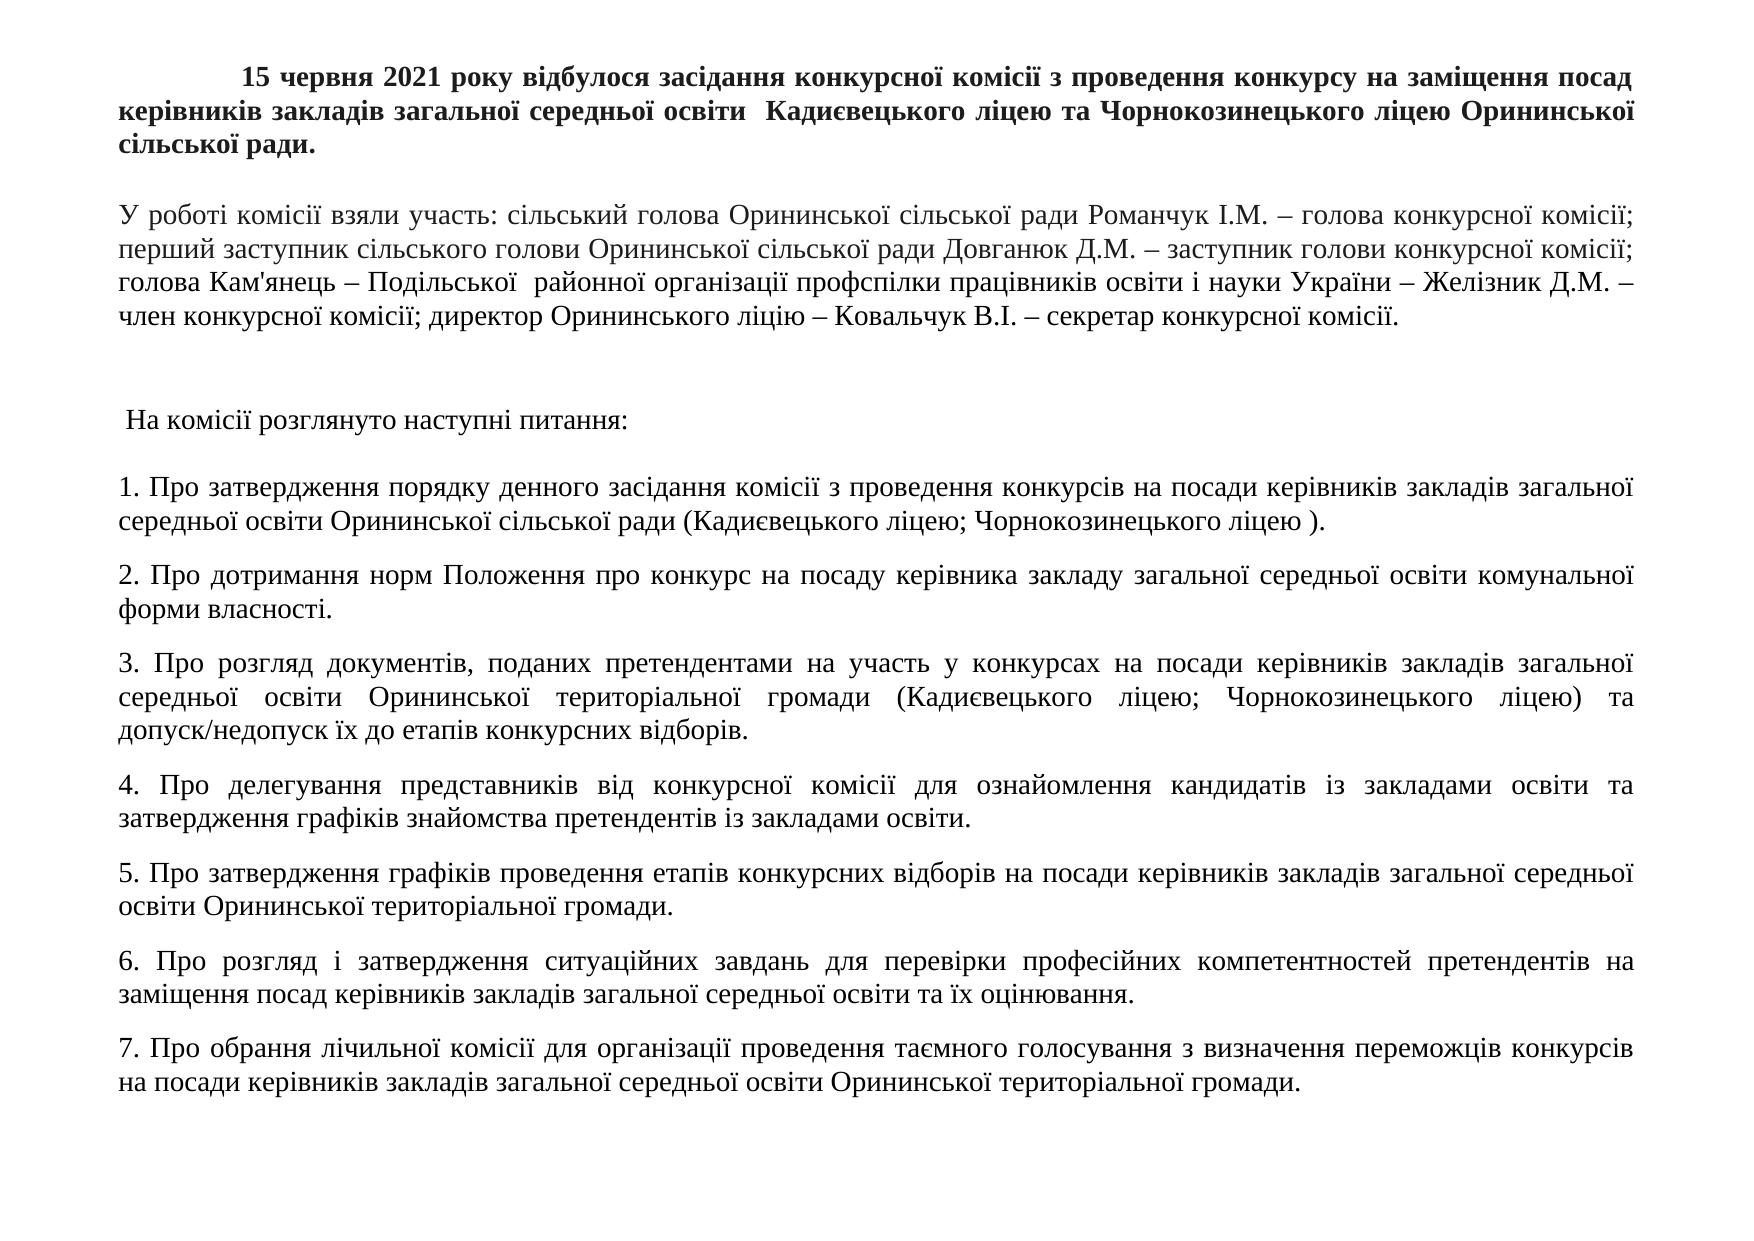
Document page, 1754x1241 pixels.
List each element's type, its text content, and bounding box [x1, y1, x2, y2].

text 4. Про делегування представників від конкурсної комісії для ознайомлення кандидатів із закладами освіти та затвердження графіків знайомства претендентів із закладами освіти. [118, 767, 1636, 834]
text 15 червня 2021 року відбулося засідання конкурсної комісії з проведення конкурсу на заміщення посад керівників закладів загальної середньої освіти Кадиєвецького ліцею та Чорнокозинецького ліцею Орининської сільської ради. [118, 59, 1636, 160]
text 3. Про розгляд документів, поданих претендентами на участь у конкурсах на посади керівників закладів загальної середньої освіти Орининської територіальної громади (Кадиєвецького ліцею; Чорнокозинецького ліцею) та допуск/недопуск їх до етапів конкурсних відборів. [118, 645, 1636, 746]
text 5. Про затвердження графіків проведення етапів конкурсних відборів на посади керівників закладів загальної середньої освіти Орининської територіальної громади. [118, 855, 1636, 922]
text На комісії розглянуто наступні питання: [118, 402, 1636, 436]
text 7. Про обрання лічильної комісії для організації проведення таємного голосування з визначення переможців конкурсів на посади керівників закладів загальної середньої освіти Орининської територіальної громади. [118, 1031, 1636, 1098]
text У роботі комісії взяли участь: сільський голова Орининської сільської ради Романчук І.М. – голова конкурсної комісії; перший заступник сільського голови Орининської сільської ради Довганюк Д.М. – заступник голови конкурсної комісії; голова Кам'янець – Подільської районної організації профспілки працівників освіти і науки України – Желізник Д.М. – член конкурсної комісії; директор Орининського ліцію – Ковальчук В.І. – секретар конкурсної комісії. [118, 197, 1636, 331]
text 1. Про затвердження порядку денного засідання комісії з проведення конкурсів на посади керівників закладів загальної середньої освіти Орининської сільської ради (Кадиєвецького ліцею; Чорнокозинецького ліцею ). [118, 469, 1636, 537]
text 2. Про дотримання норм Положення про конкурс на посаду керівника закладу загальної середньої освіти комунальної форми власності. [118, 557, 1636, 624]
text 6. Про розгляд і затвердження ситуаційних завдань для перевірки професійних компетентностей претендентів на заміщення посад керівників закладів загальної середньої освіти та їх оцінювання. [118, 943, 1636, 1010]
